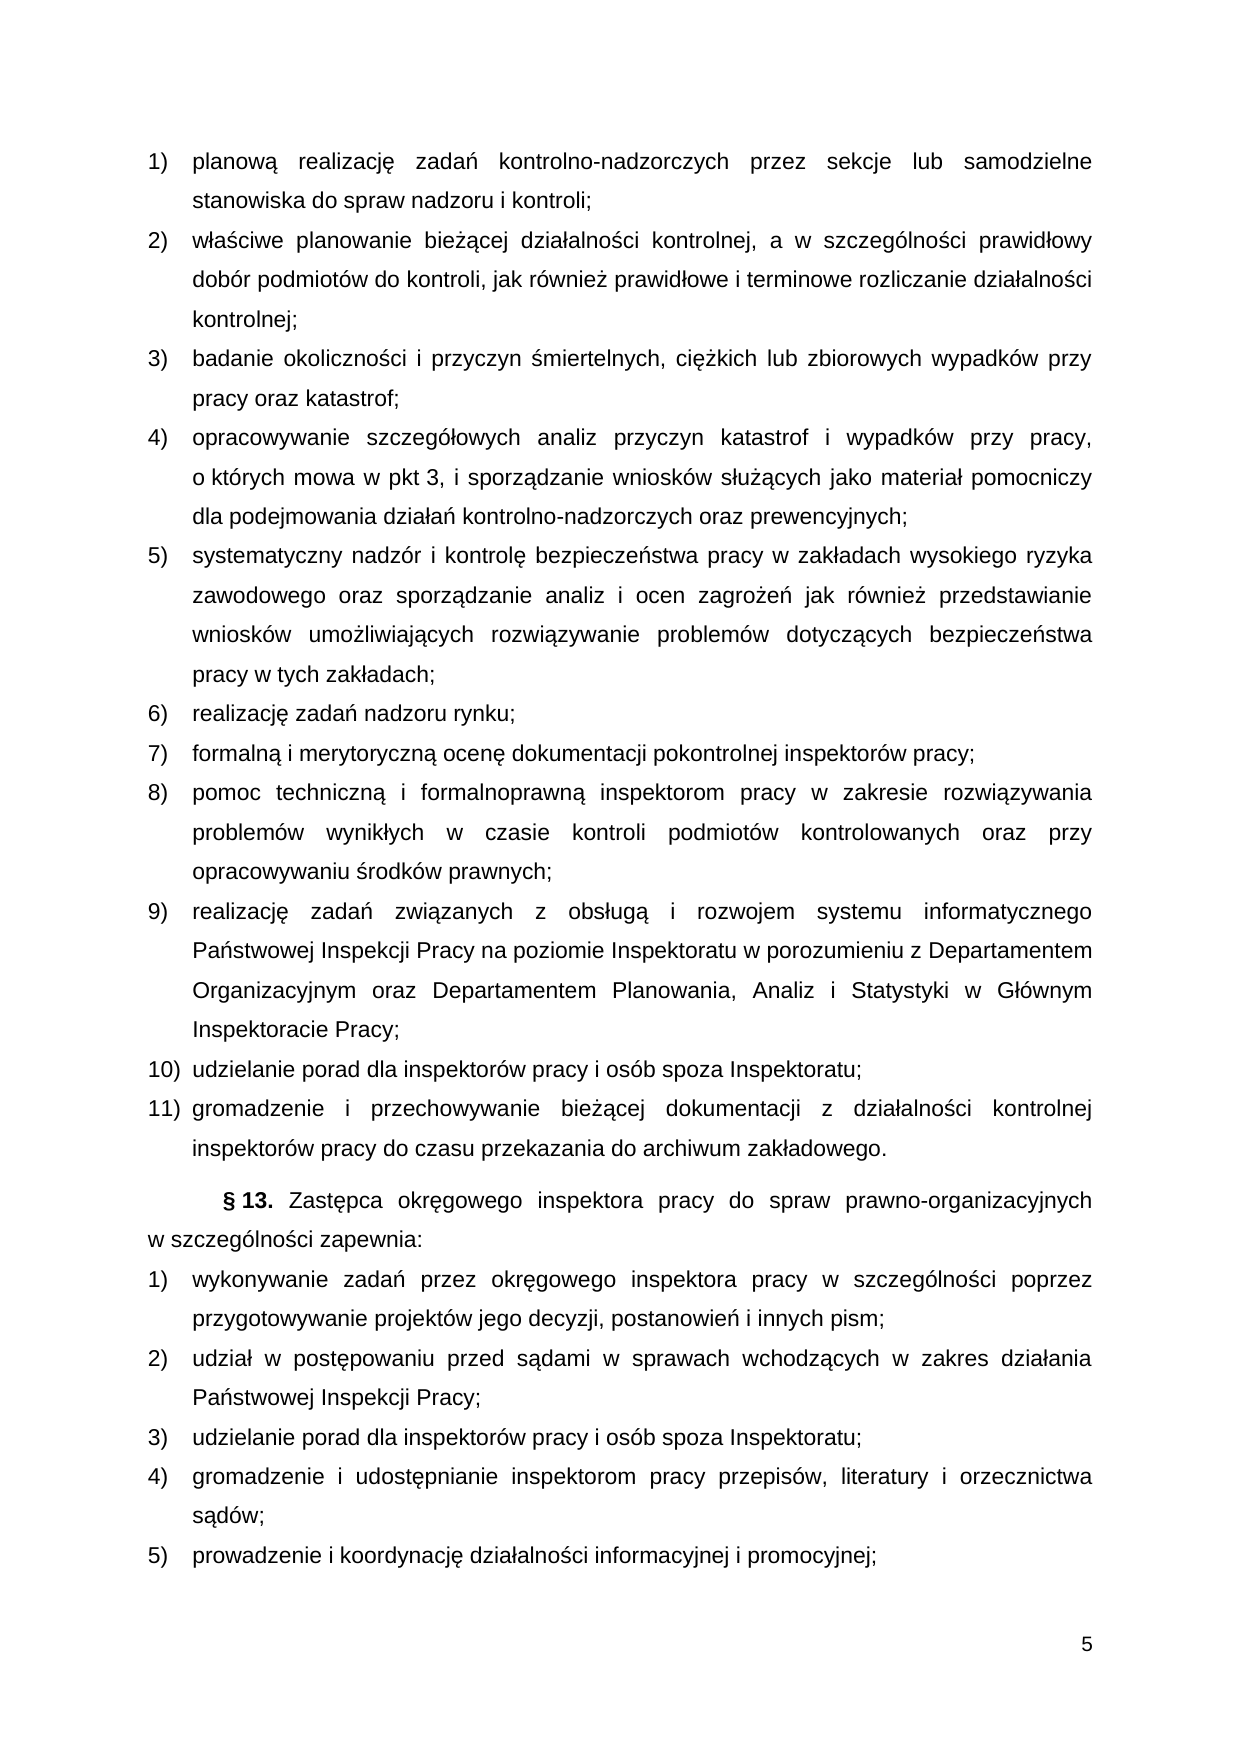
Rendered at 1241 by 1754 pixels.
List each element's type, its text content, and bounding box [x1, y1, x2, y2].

list udzielanie porad dla inspektorów pracy i osób spoza Inspektoratu; [148, 1056, 1093, 1082]
list gromadzenie i przechowywanie bieżącej dokumentacji z działalności kontrolnej inspektorów pracy do czasu przekazania do archiwum zakładowego. [148, 1095, 1093, 1161]
list wykonywanie zadań przez okręgowego inspektora pracy w szczególności poprzez przygotowywanie projektów jego decyzji, postanowień i innych pism; [148, 1266, 1093, 1331]
list opracowywanie szczegółowych analiz przyczyn katastrof i wypadków przy pracy, o których mowa w pkt 3, i sporządzanie wniosków służących jako materiał pomocniczy dla podejmowania działań kontrolno-nadzorczych oraz prewencyjnych; [148, 424, 1093, 529]
list systematyczny nadzór i kontrolę bezpieczeństwa pracy w zakładach wysokiego ryzyka zawodowego oraz sporządzanie analiz i ocen zagrożeń jak również przedstawianie wniosków umożliwiających rozwiązywanie problemów dotyczących bezpieczeństwa pracy w tych zakładach; [148, 542, 1093, 687]
list gromadzenie i udostępnianie inspektorom pracy przepisów, literatury i orzecznictwa sądów; [148, 1463, 1093, 1529]
list planową realizację zadań kontrolno-nadzorczych przez sekcje lub samodzielne stanowiska do spraw nadzoru i kontroli; [148, 148, 1093, 213]
list prowadzenie i koordynację działalności informacyjnej i promocyjnej; [148, 1542, 1093, 1568]
list formalną i merytoryczną ocenę dokumentacji pokontrolnej inspektorów pracy; [148, 740, 1093, 766]
list realizację zadań nadzoru rynku; [148, 700, 1093, 727]
list pomoc techniczną i formalnoprawną inspektorom pracy w zakresie rozwiązywania problemów wynikłych w czasie kontroli podmiotów kontrolowanych oraz przy opracowywaniu środków prawnych; [148, 779, 1093, 884]
list udzielanie porad dla inspektorów pracy i osób spoza Inspektoratu; [148, 1423, 1093, 1450]
list badanie okoliczności i przyczyn śmiertelnych, ciężkich lub zbiorowych wypadków przy pracy oraz katastrof; [148, 345, 1093, 411]
text § 13. Zastępca okręgowego inspektora pracy do spraw prawno-organizacyjnych w szczególności zapewnia: [148, 1187, 1093, 1252]
list realizację zadań związanych z obsługą i rozwojem systemu informatycznego Państwowej Inspekcji Pracy na poziomie Inspektoratu w porozumieniu z Departamentem Organizacyjnym oraz Departamentem Planowania, Analiz i Statystyki w Głównym Inspektoracie Pracy; [148, 898, 1093, 1042]
list udział w postępowaniu przed sądami w sprawach wchodzących w zakres działania Państwowej Inspekcji Pracy; [148, 1344, 1093, 1410]
list właściwe planowanie bieżącej działalności kontrolnej, a w szczególności prawidłowy dobór podmiotów do kontroli, jak również prawidłowe i terminowe rozliczanie działalności kontrolnej; [148, 227, 1093, 332]
